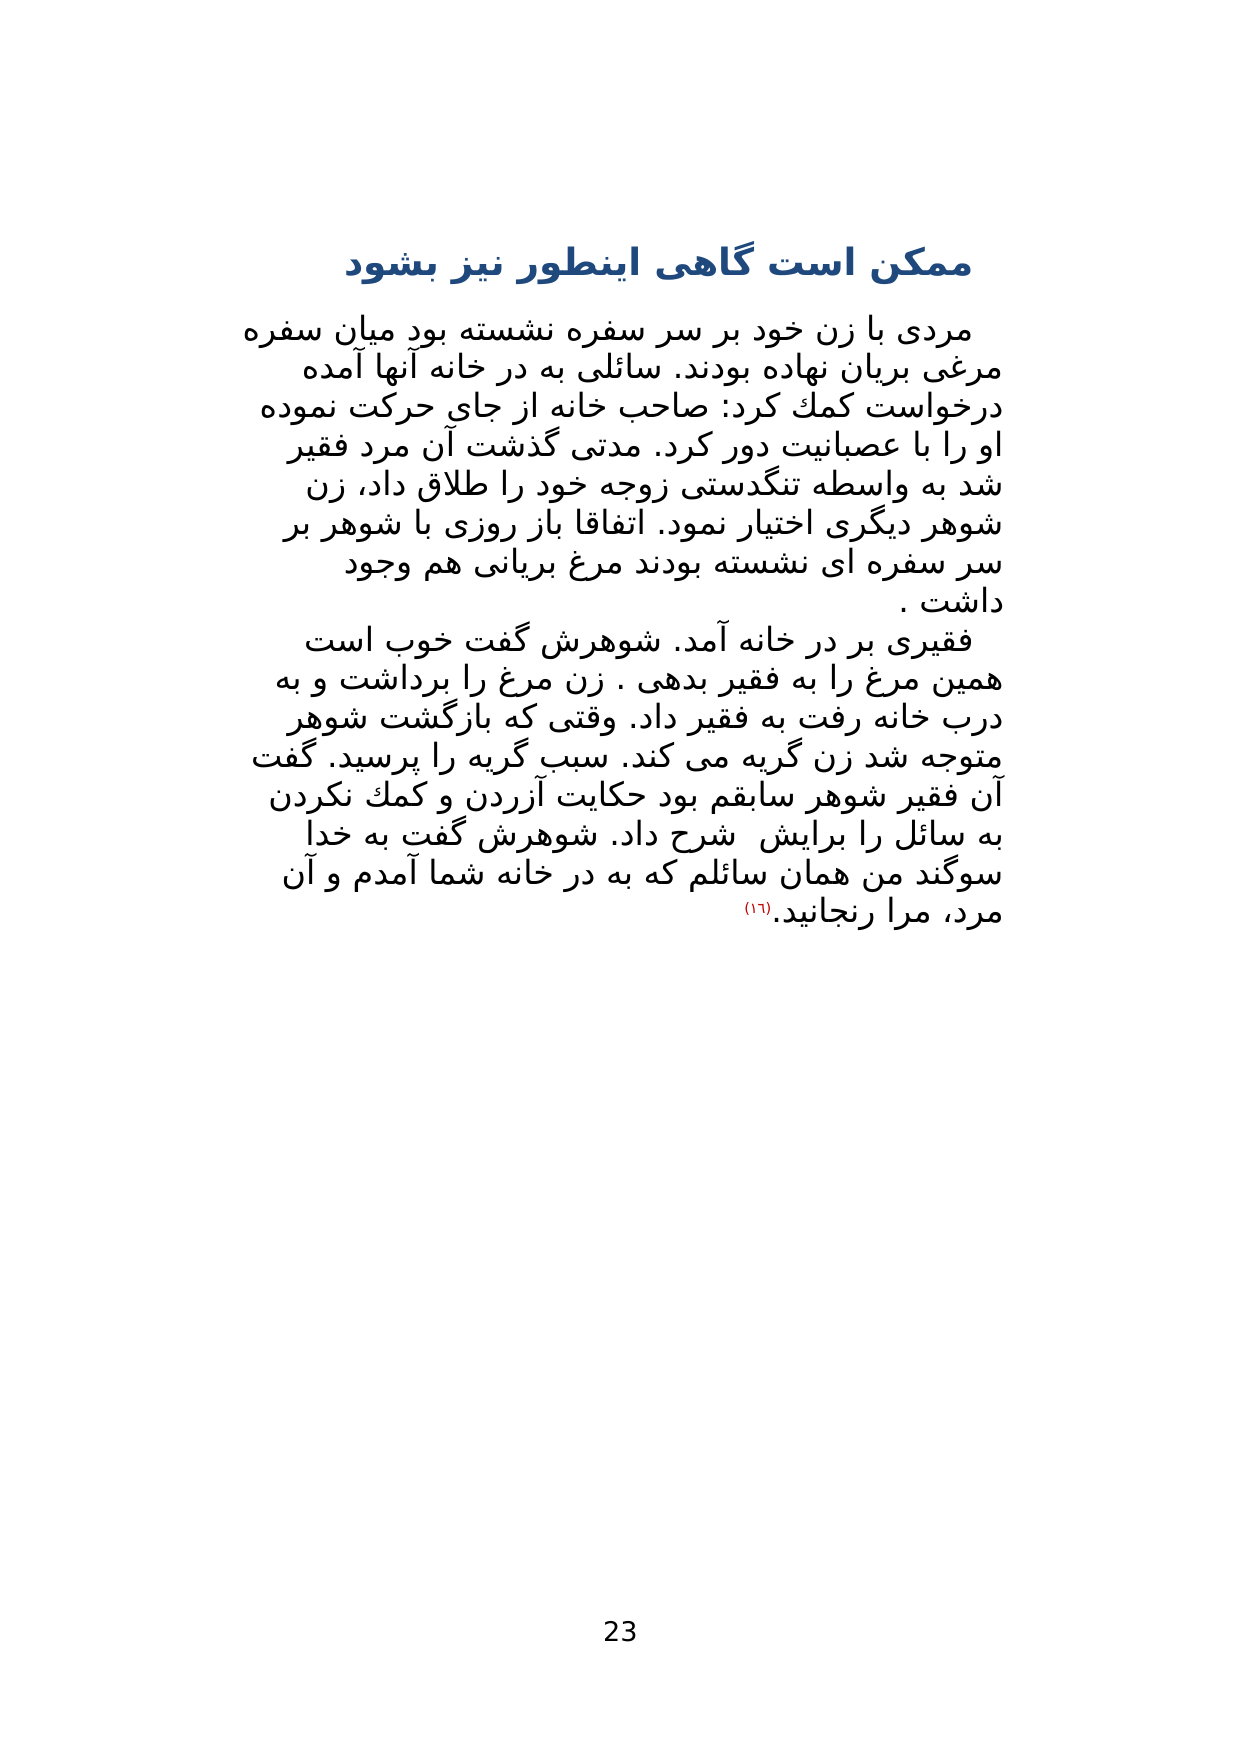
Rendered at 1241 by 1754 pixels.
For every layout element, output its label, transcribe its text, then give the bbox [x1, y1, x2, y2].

subtitle ممكن است گاهى اينطور نيز بشود [236, 241, 1004, 284]
text مردى با زن خود بر سر سفره نشسته بود ميان سفره مرغى بريان نهاده بودند. سائلى به در خانه آنها آمده درخواست كمك كرد: صاحب خانه از جاى حركت نموده او را با عصبانيت دور كرد. مدتى گذشت آن مرد فقير شد به واسطه تنگدستى زوجه خود را طلاق داد، زن شوهر ديگرى اختيار نمود. اتفاقا باز روزى با شوهر بر سر سفره اى نشسته بودند مرغ بريانى هم وجود داشت . [236, 309, 1004, 620]
text فقيرى بر در خانه آمد. شوهرش گفت خوب است همين مرغ را به فقير بدهى . زن مرغ را برداشت و به درب خانه رفت به فقير داد. وقتى كه بازگشت شوهر متوجه شد زن گريه مى كند. سبب گريه را پرسيد. گفت آن فقير شوهر سابقم بود حكايت آزردن و كمك نكردن به سائل را برايش ‍ شرح داد. شوهرش گفت به خدا سوگند من همان سائلم كه به در خانه شما آمدم و آن مرد، مرا رنجانيد.(١٦) [236, 620, 1004, 931]
